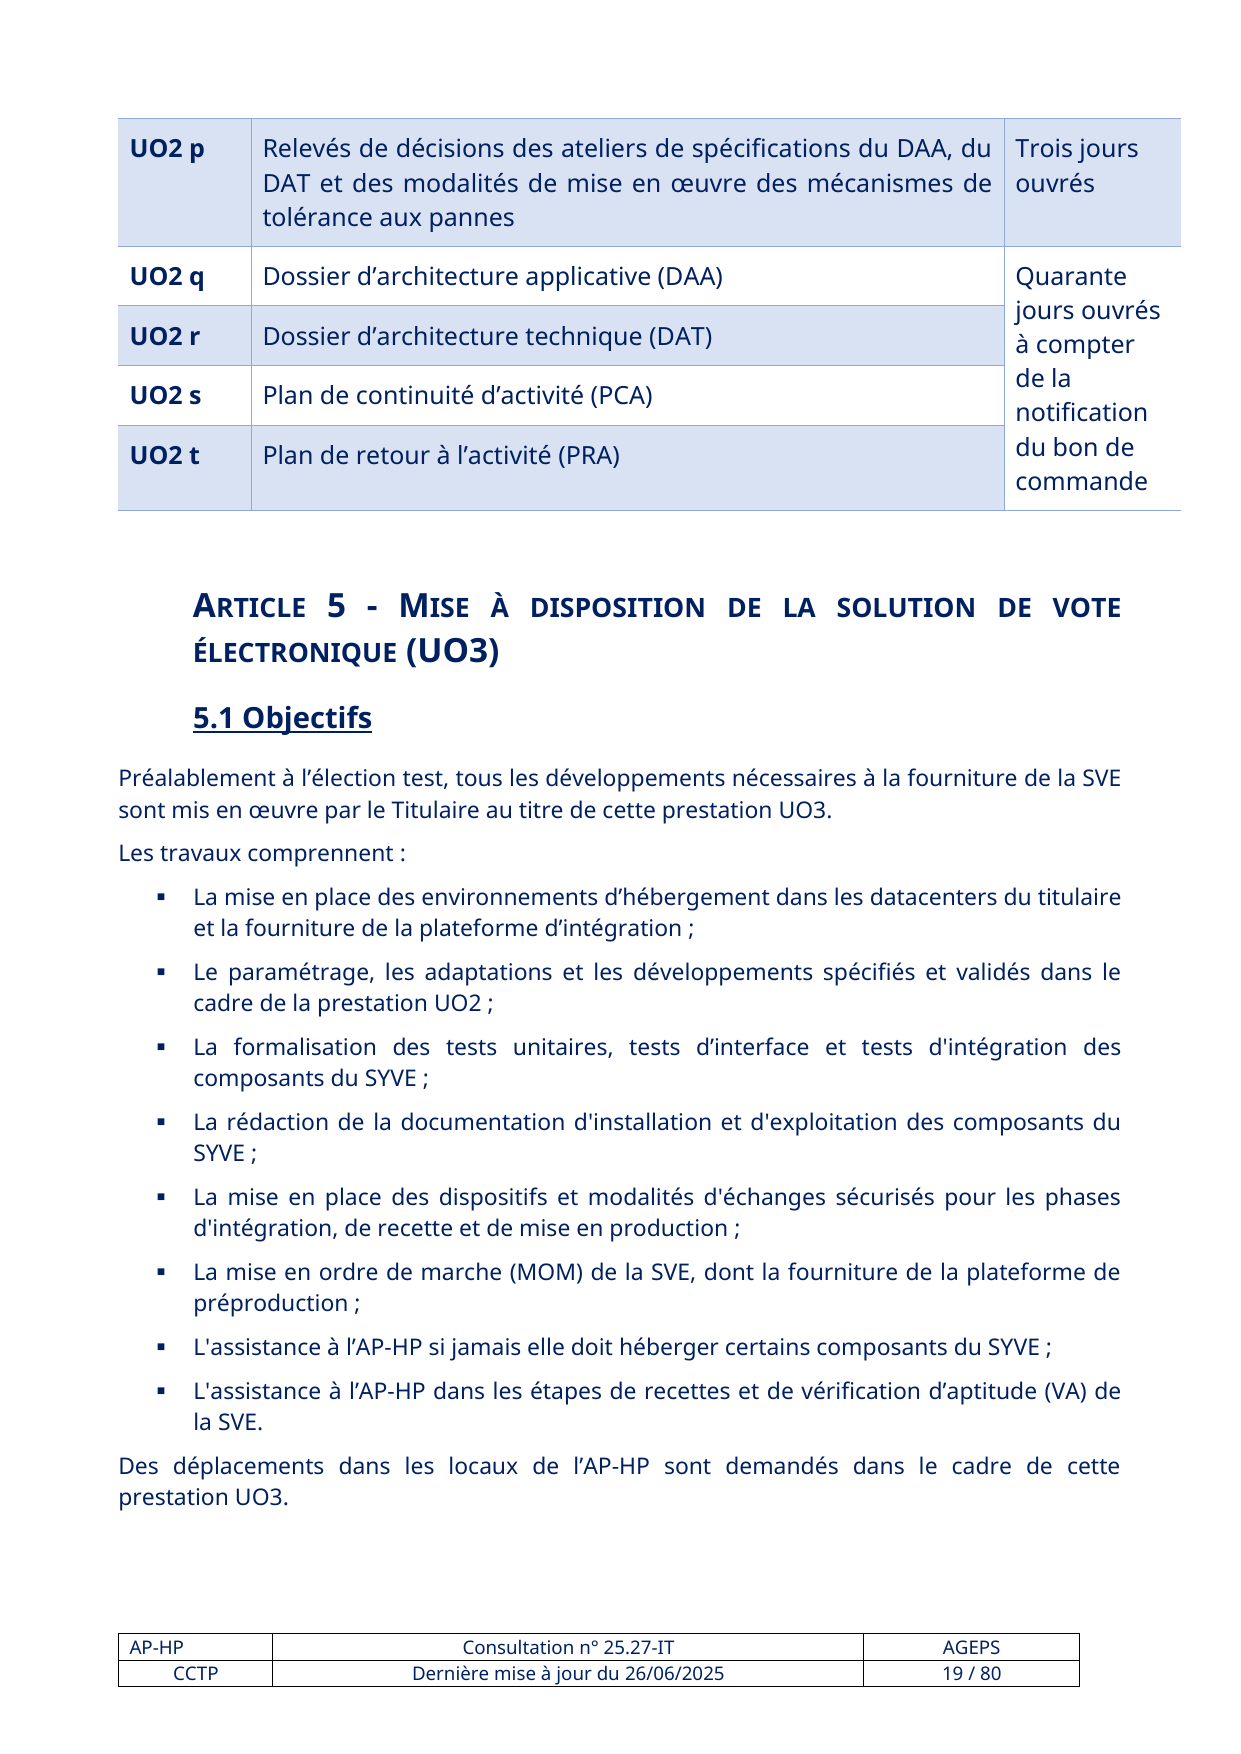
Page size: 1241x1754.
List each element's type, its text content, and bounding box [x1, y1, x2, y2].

table_cell UO2 t [118, 426, 251, 510]
list La mise en ordre de marche (MOM) de la SVE, dont la fourniture de la plateforme de préproduction ; [156, 1256, 1122, 1319]
text Préalablement à l’élection test, tous les développements nécessaires à la fourniture de la SVE sont mis en œuvre par le Titulaire au titre de cette prestation UO3. [118, 762, 1122, 825]
list La formalisation des tests unitaires, tests d’interface et tests d'intégration des composants du SYVE ; [156, 1031, 1122, 1094]
table_cell Plan de continuité d’activité (PCA) [252, 366, 1004, 424]
table_cell Dossier d’architecture technique (DAT) [252, 306, 1004, 365]
list L'assistance à l’AP-HP si jamais elle doit héberger certains composants du SYVE ; [156, 1331, 1122, 1362]
subtitle Article 5 - Mise à disposition de la solution de vote électronique (UO3) [193, 582, 1122, 673]
list L'assistance à l’AP-HP dans les étapes de recettes et de vérification d’aptitude (VA) de la SVE. [156, 1375, 1122, 1437]
text Les travaux comprennent : [118, 837, 1122, 869]
table_cell Relevés de décisions des ateliers de spécifications du DAA, du DAT et des modalités de mise en œuvre des mécanismes de tolérance aux pannes [252, 119, 1004, 246]
subtitle 5.1 Objectifs [193, 698, 1122, 737]
list La mise en place des environnements d’hébergement dans les datacenters du titulaire et la fourniture de la plateforme d’intégration ; [156, 881, 1122, 944]
table_cell Dossier d’architecture applicative (DAA) [252, 247, 1004, 305]
table_cell UO2 p [118, 119, 251, 246]
table_cell Plan de retour à l’activité (PRA) [252, 426, 1004, 510]
list Le paramétrage, les adaptations et les développements spécifiés et validés dans le cadre de la prestation UO2 ; [156, 956, 1122, 1019]
table_cell UO2 s [118, 366, 251, 424]
list La rédaction de la documentation d'installation et d'exploitation des composants du SYVE ; [156, 1106, 1122, 1169]
table_cell Quarante jours ouvrés à compter de la notification du bon de commande [1005, 247, 1181, 510]
table_cell UO2 r [118, 306, 251, 365]
text Des déplacements dans les locaux de l’AP-HP sont demandés dans le cadre de cette prestation UO3. [118, 1450, 1122, 1512]
table_cell Trois jours ouvrés [1005, 119, 1181, 246]
table_cell UO2 q [118, 247, 251, 305]
list La mise en place des dispositifs et modalités d'échanges sécurisés pour les phases d'intégration, de recette et de mise en production ; [156, 1181, 1122, 1244]
